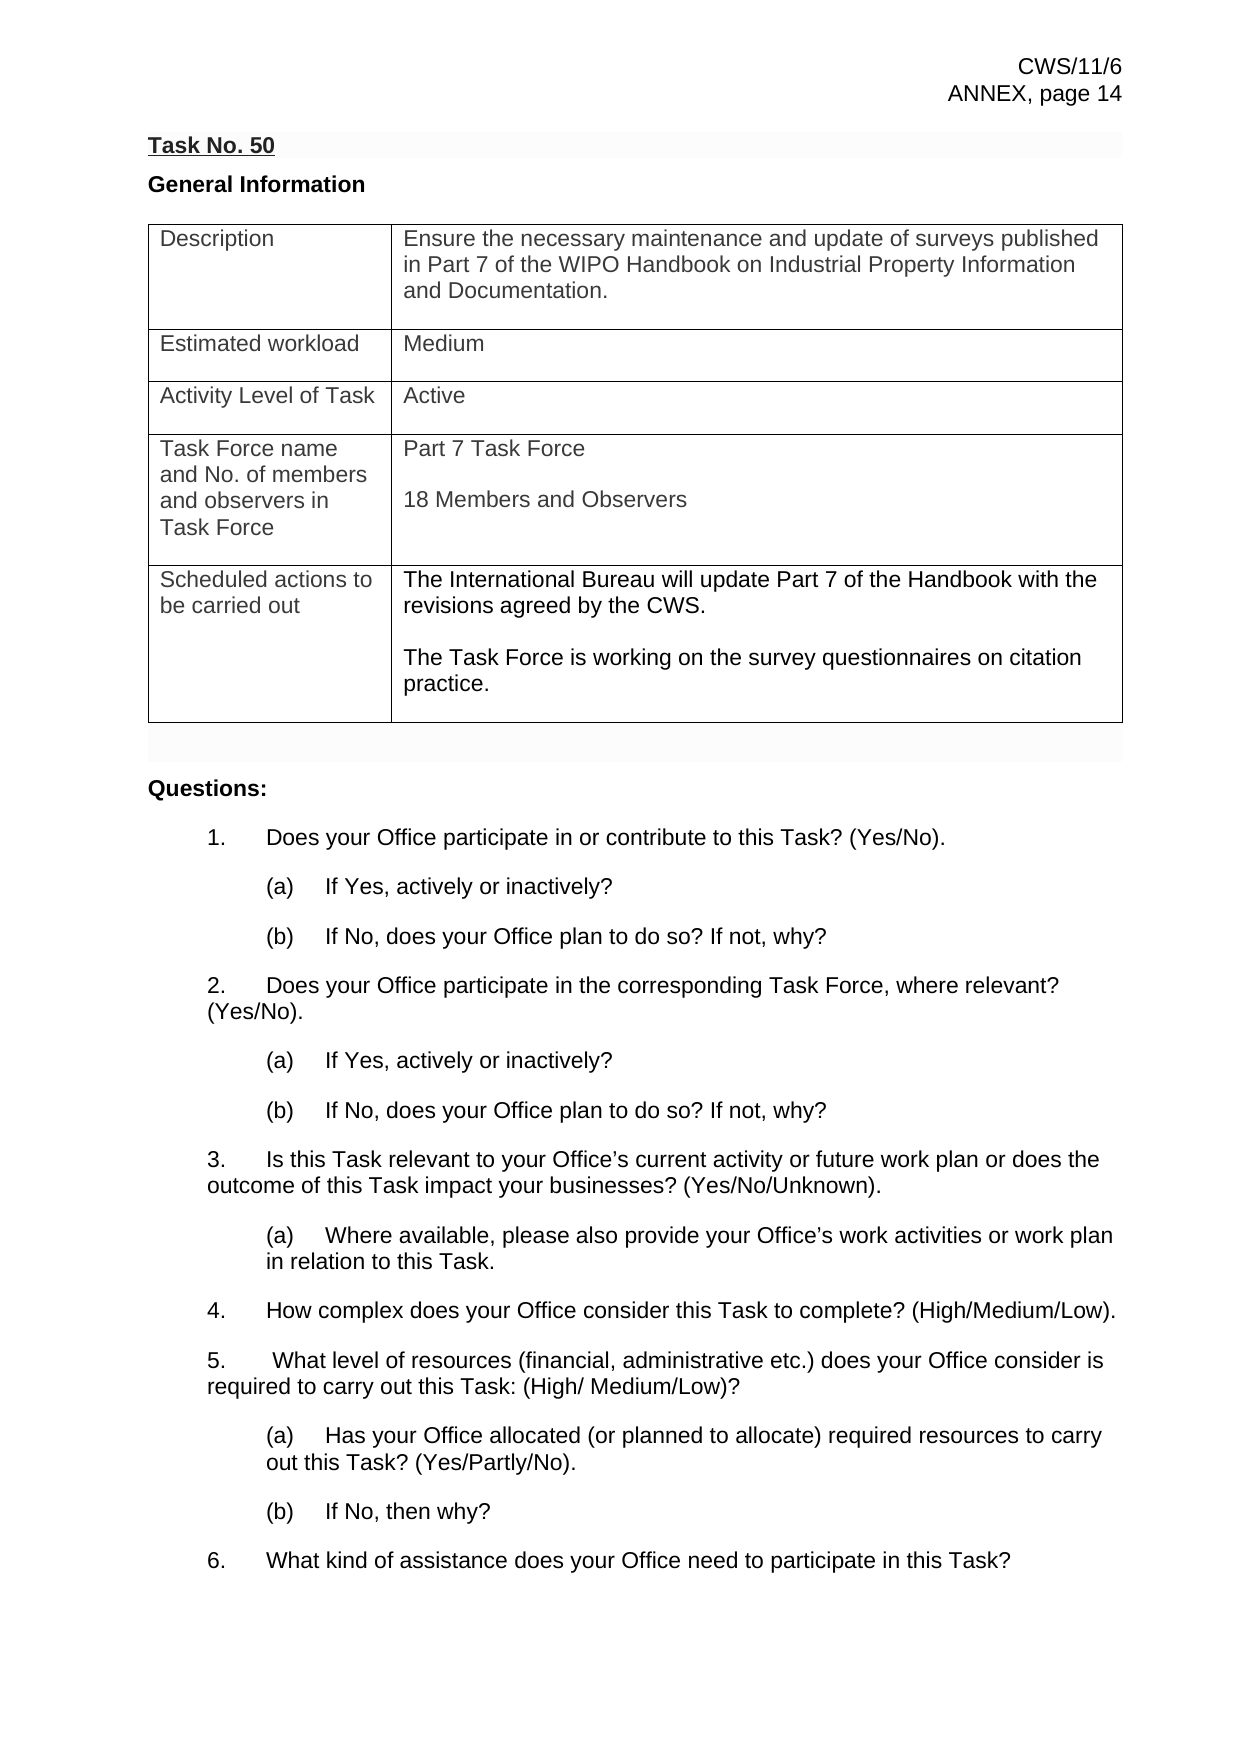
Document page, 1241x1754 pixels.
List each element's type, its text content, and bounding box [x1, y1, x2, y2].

subtitle Task No. 50 [148, 132, 1122, 158]
list If Yes, actively or inactively? [266, 1047, 1122, 1074]
table_cell The International Bureau will update Part 7 of the Handbook with the revisions agreed by the CWS. The Task Force is working on the survey questionnaires on citation practice. [392, 566, 1122, 722]
text Does your Office participate in the corresponding Task Force, where relevant? (Yes/No). [207, 972, 1122, 1024]
table_cell Scheduled actions to be carried out [149, 566, 391, 722]
text General Information [148, 171, 1122, 197]
table_cell Task Force name and No. of members and observers in Task Force [149, 435, 391, 565]
list If No, does your Office plan to do so? If not, why? [266, 1097, 1122, 1123]
list Where available, please also provide your Office’s work activities or work plan in relation to this Task. [266, 1222, 1122, 1274]
list If Yes, actively or inactively? [266, 873, 1122, 900]
text What level of resources (financial, administrative etc.) does your Office consider is required to carry out this Task: (High/ Medium/Low)? [207, 1347, 1122, 1399]
list If No, then why? [266, 1498, 1122, 1524]
table_cell Estimated workload [149, 330, 391, 381]
table_cell Active [392, 382, 1122, 434]
table_cell Medium [392, 330, 1122, 381]
table_header Ensure the necessary maintenance and update of surveys published in Part 7 of the WIPO Handbook on Industrial Property Information and Documentation. [392, 225, 1122, 329]
table_cell Part 7 Task Force 18 Members and Observers [392, 435, 1122, 565]
table_cell Activity Level of Task [149, 382, 391, 434]
list Has your Office allocated (or planned to allocate) required resources to carry out this Task? (Yes/Partly/No). [266, 1422, 1122, 1475]
text How complex does your Office consider this Task to complete? (High/Medium/Low). [207, 1297, 1122, 1324]
text Is this Task relevant to your Office’s current activity or future work plan or does the outcome of this Task impact your businesses? (Yes/No/Unknown). [207, 1146, 1122, 1199]
table_header Description [149, 225, 391, 329]
list If No, does your Office plan to do so? If not, why? [266, 923, 1122, 949]
list Questions: [148, 775, 1122, 801]
text What kind of assistance does your Office need to participate in this Task? [207, 1547, 1122, 1573]
list Does your Office participate in or contribute to this Task? (Yes/No). [207, 824, 1122, 850]
